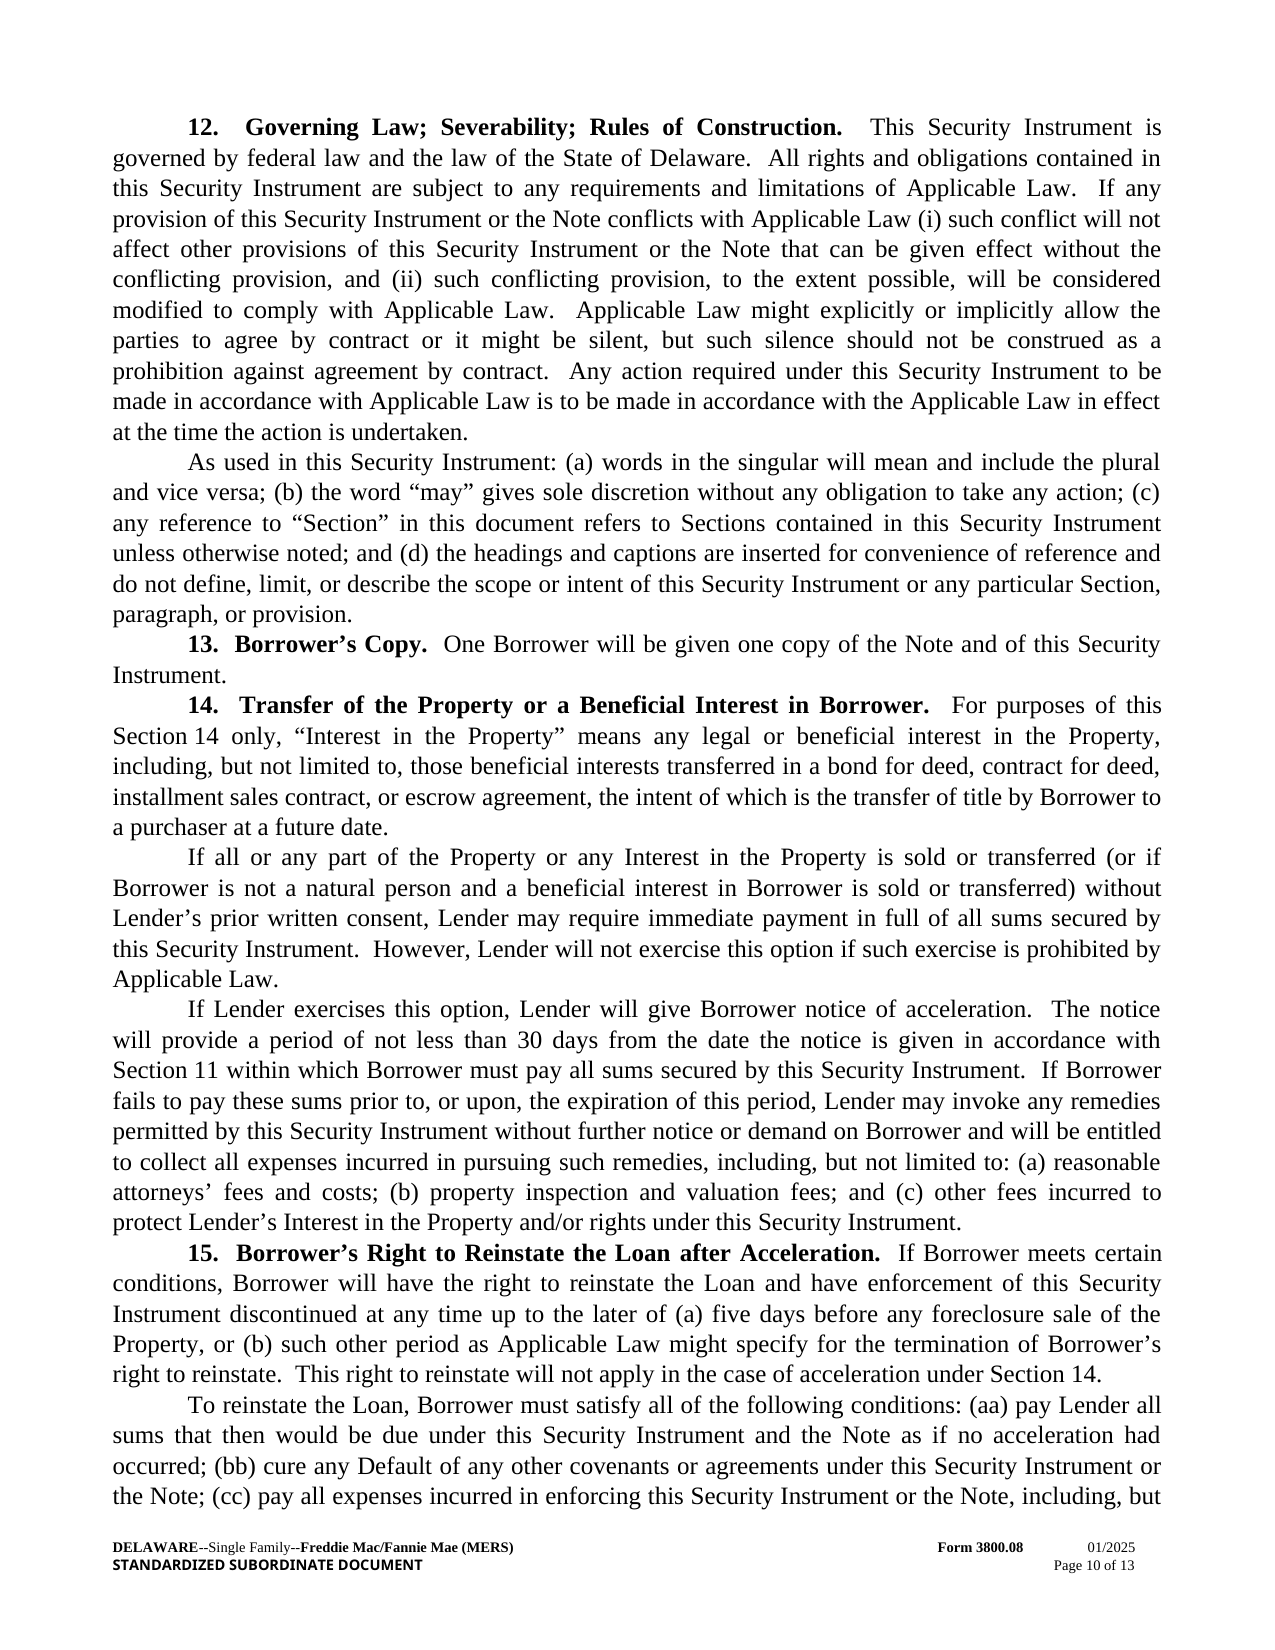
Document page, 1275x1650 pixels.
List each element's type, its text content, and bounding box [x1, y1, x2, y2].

text If all or any part of the Property or any Interest in the Property is sold or transferred (or if Borrower is not a natural person and a beneficial interest in Borrower is sold or transferred) without Lender’s prior written consent, Lender may require immediate payment in full of all sums secured by this Security Instrument. However, Lender will not exercise this option if such exercise is prohibited by Applicable Law. [112, 842, 1162, 993]
text 14. Transfer of the Property or a Beneficial Interest in Borrower. For purposes of this Section 14 only, “Interest in the Property” means any legal or beneficial interest in the Property, including, but not limited to, those beneficial interests transferred in a bond for deed, contract for deed, installment sales contract, or escrow agreement, the intent of which is the transfer of title by Borrower to a purchaser at a future date. [112, 690, 1162, 841]
text 13. Borrower’s Copy. One Borrower will be given one copy of the Note and of this Security Instrument. [112, 629, 1162, 689]
text As used in this Security Instrument: (a) words in the singular will mean and include the plural and vice versa; (b) the word “may” gives sole discretion without any obligation to take any action; (c) any reference to “Section” in this document refers to Sections contained in this Security Instrument unless otherwise noted; and (d) the headings and captions are inserted for convenience of reference and do not define, limit, or describe the scope or intent of this Security Instrument or any particular Section, paragraph, or provision. [112, 447, 1162, 628]
text 15. Borrower’s Right to Reinstate the Loan after Acceleration. If Borrower meets certain conditions, Borrower will have the right to reinstate the Loan and have enforcement of this Security Instrument discontinued at any time up to the later of (a) five days before any foreclosure sale of the Property, or (b) such other period as Applicable Law might specify for the termination of Borrower’s right to reinstate. This right to reinstate will not apply in the case of acceleration under Section 14. [112, 1238, 1162, 1388]
text If Lender exercises this option, Lender will give Borrower notice of acceleration. The notice will provide a period of not less than 30 days from the date the notice is given in accordance with Section 11 within which Borrower must pay all sums secured by this Security Instrument. If Borrower fails to pay these sums prior to, or upon, the expiration of this period, Lender may invoke any remedies permitted by this Security Instrument without further notice or demand on Borrower and will be entitled to collect all expenses incurred in pursuing such remedies, including, but not limited to: (a) reasonable attorneys’ fees and costs; (b) property inspection and valuation fees; and (c) other fees incurred to protect Lender’s Interest in the Property and/or rights under this Security Instrument. [112, 994, 1162, 1236]
text 12. Governing Law; Severability; Rules of Construction. This Security Instrument is governed by federal law and the law of the State of Delaware. All rights and obligations contained in this Security Instrument are subject to any requirements and limitations of Applicable Law. If any provision of this Security Instrument or the Note conflicts with Applicable Law (i) such conflict will not affect other provisions of this Security Instrument or the Note that can be given effect without the conflicting provision, and (ii) such conflicting provision, to the extent possible, will be considered modified to comply with Applicable Law. Applicable Law might explicitly or implicitly allow the parties to agree by contract or it might be silent, but such silence should not be construed as a prohibition against agreement by contract. Any action required under this Security Instrument to be made in accordance with Applicable Law is to be made in accordance with the Applicable Law in effect at the time the action is undertaken. [112, 112, 1162, 445]
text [112, 1390, 1162, 1510]
